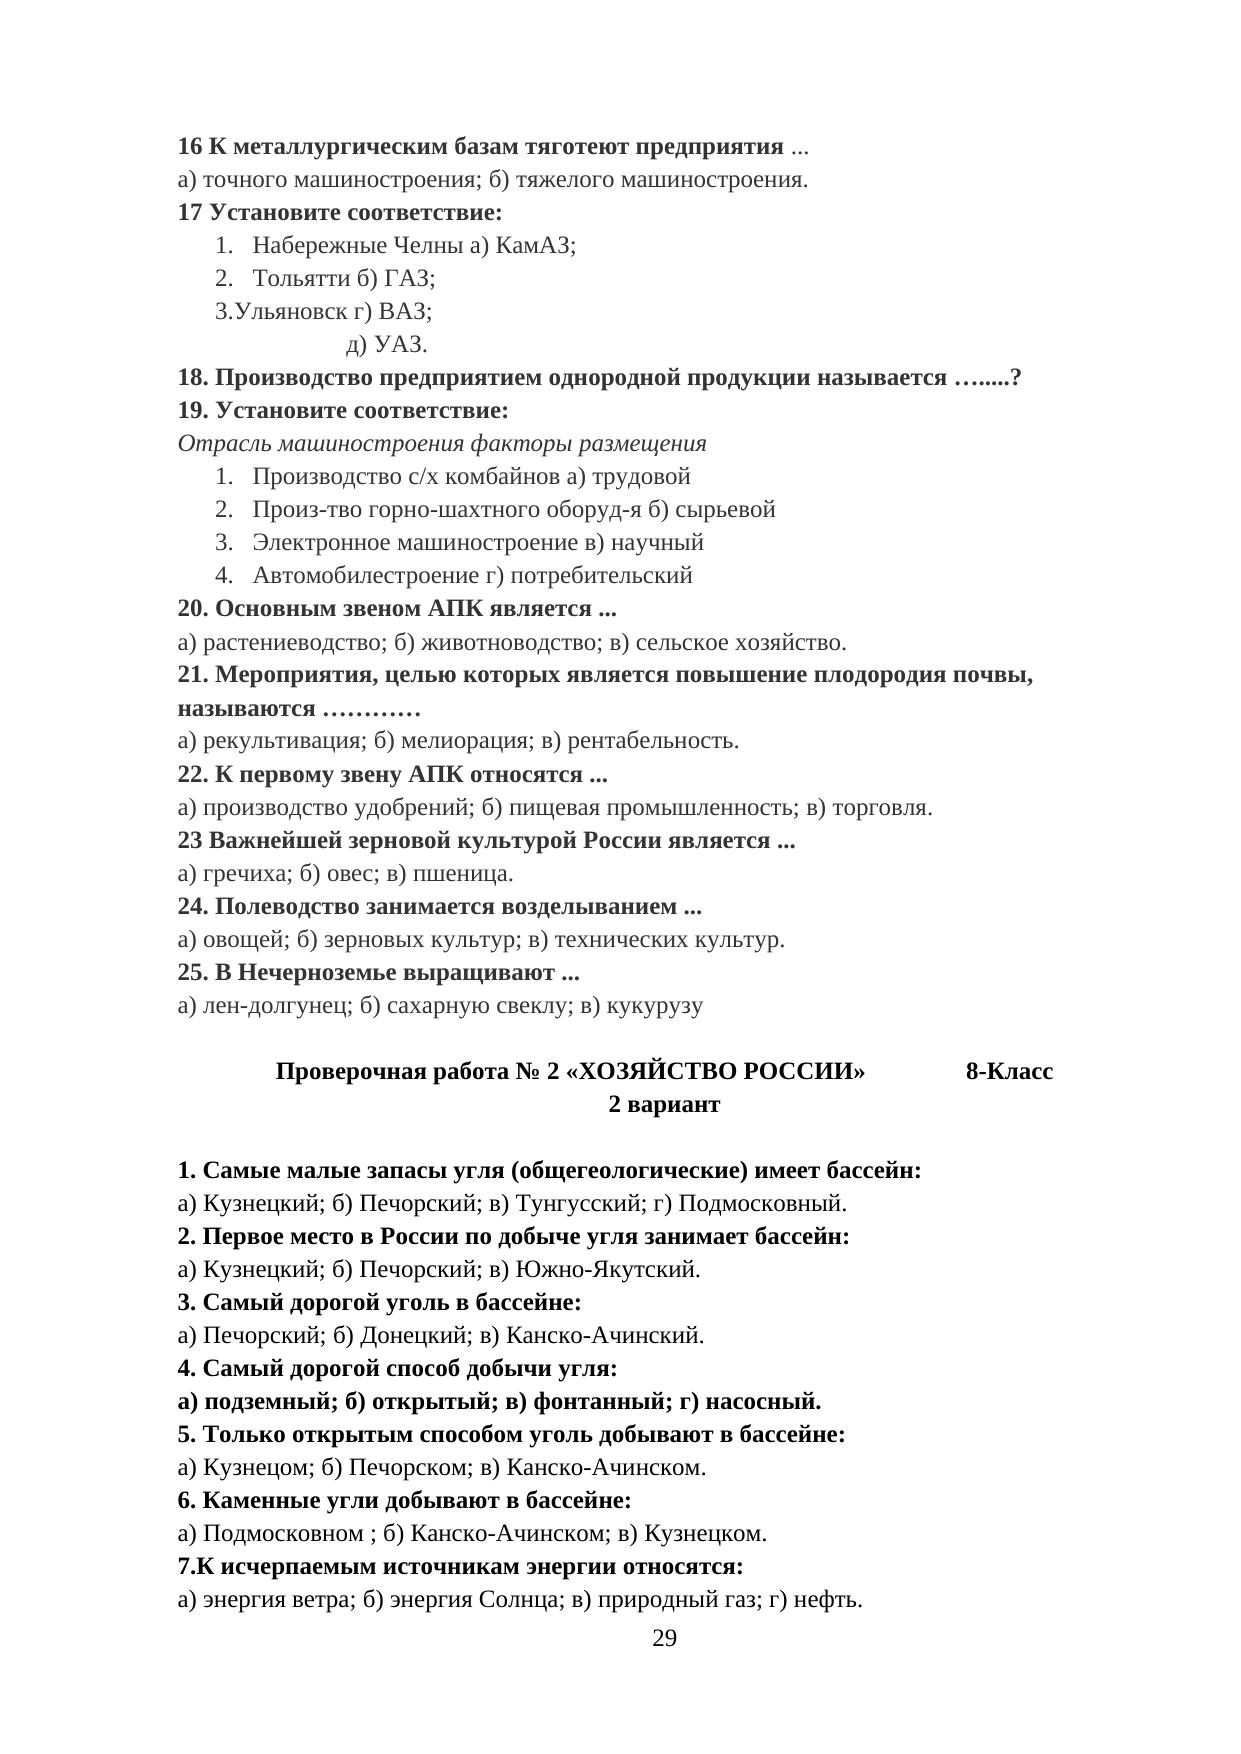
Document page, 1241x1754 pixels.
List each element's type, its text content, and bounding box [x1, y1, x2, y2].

text а) Подмосковном ; б) Канско-Ачинском; в) Кузнецком. [177, 1518, 1152, 1547]
text 20. Основным звеном АПК является ... [177, 593, 1152, 622]
text 21. Мероприятия, целью которых является повышение плодородия почвы, называются ………… [177, 659, 1152, 721]
list Тольятти б) ГАЗ; [215, 263, 1152, 292]
text а) производство удобрений; б) пищевая промышленность; в) торговля. [177, 792, 1152, 820]
list Электронное машиностроение в) научный [215, 527, 1152, 556]
text 5. Только открытым способом уголь добывают в бассейне: [177, 1419, 1152, 1448]
list Произ-тво горно-шахтного оборуд-я б) сырьевой [215, 494, 1152, 523]
list Производство с/х комбайнов а) трудовой [215, 461, 1152, 490]
text д) УАЗ. 18. Производство предприятием однородной продукции называется ….....? 19. Установите соответствие: [177, 329, 1152, 424]
text 3.Ульяновск г) ВАЗ; [177, 296, 1152, 325]
text а) Печорский; б) Донецкий; в) Канско-Ачинский. [177, 1320, 1152, 1349]
text а) гречиха; б) овес; в) пшеница. [177, 858, 1152, 886]
text а) рекультивация; б) мелиорация; в) рентабельность. [177, 726, 1152, 754]
text 2 вариант [177, 1089, 1152, 1118]
text а) точного машиностроения; б) тяжелого машиностроения. 17 Установите соответствие: [177, 164, 1152, 226]
text 1. Самые малые запасы угля (общегеологические) имеет бассейн: [177, 1155, 1152, 1184]
text а) Кузнецкий; б) Печорский; в) Южно-Якутский. [177, 1254, 1152, 1283]
text а) лен-долгунец; б) сахарную свеклу; в) кукурузу [177, 990, 1152, 1018]
list Автомобилестроение г) потребительский [215, 561, 1152, 589]
text а) Кузнецкий; б) Печорский; в) Тунгусский; г) Подмосковный. [177, 1188, 1152, 1217]
text а) растениеводство; б) животноводство; в) сельское хозяйство. [177, 627, 1152, 655]
text а) Кузнецом; б) Печорском; в) Канско-Ачинском. [177, 1452, 1152, 1481]
text Отрасль машиностроения факторы размещения [177, 428, 1152, 457]
text а) энергия ветра; б) энергия Солнца; в) природный газ; г) нефть. [177, 1584, 1152, 1613]
text 6. Каменные угли добывают в бассейне: [177, 1485, 1152, 1514]
text а) овощей; б) зерновых культур; в) технических культур. [177, 924, 1152, 952]
text 22. К первому звену АПК относятся ... [177, 759, 1152, 787]
text 3. Самый дорогой уголь в бассейне: [177, 1287, 1152, 1316]
list Набережные Челны а) КамАЗ; [215, 230, 1152, 259]
text 2. Первое место в России по добыче угля занимает бассейн: [177, 1221, 1152, 1250]
text а) подземный; б) открытый; в) фонтанный; г) насосный. [177, 1386, 1152, 1415]
text 7.К исчерпаемым источникам энергии относятся: [177, 1551, 1152, 1580]
text Проверочная работа № 2 «ХОЗЯЙСТВО РОССИИ» 8-Класс [177, 1056, 1152, 1084]
text 25. В Нечерноземье выращивают ... [177, 957, 1152, 986]
text 23 Важнейшей зерновой культурой России является ... [177, 825, 1152, 853]
text 16 К металлургическим базам тяготеют предприятия ... [177, 131, 1152, 160]
text 4. Самый дорогой способ добычи угля: [177, 1353, 1152, 1382]
text 24. Полеводство занимается возделыванием ... [177, 891, 1152, 919]
